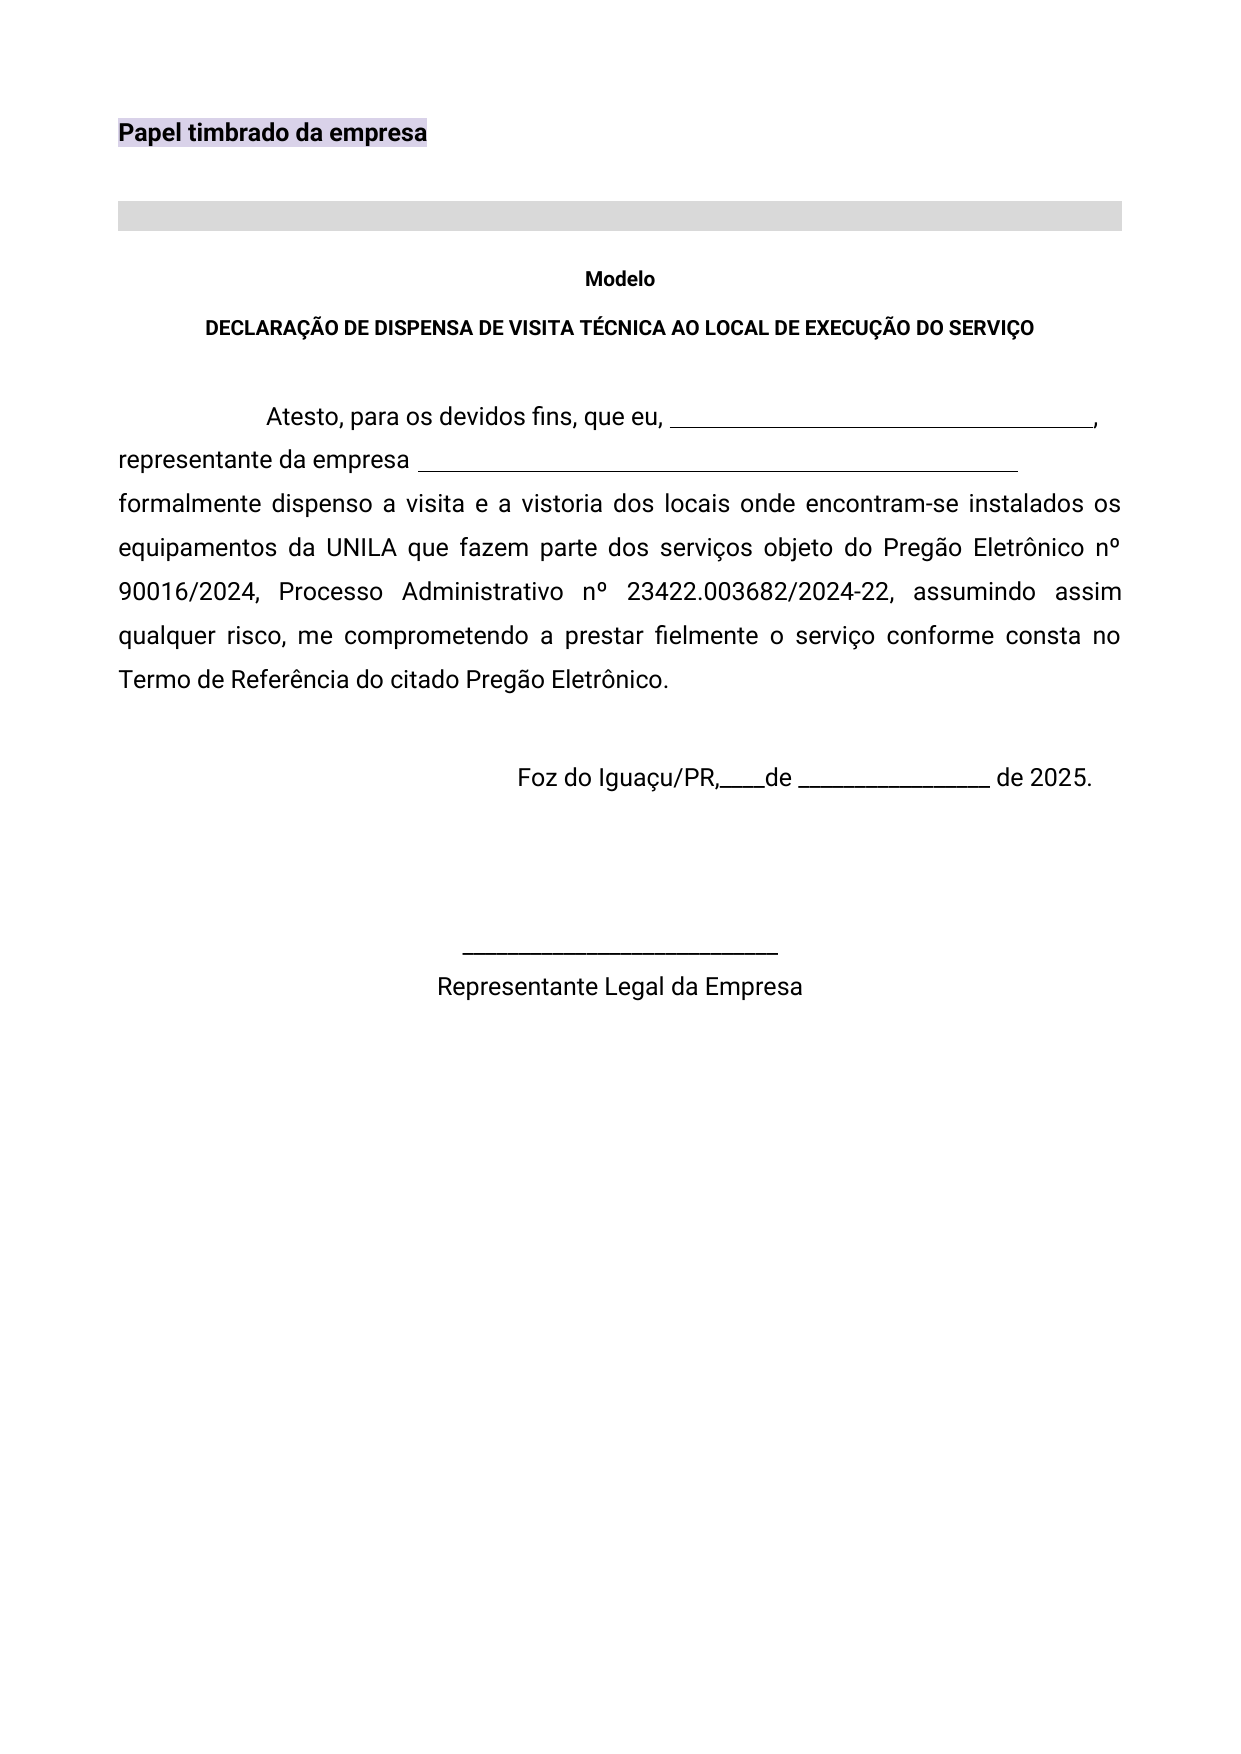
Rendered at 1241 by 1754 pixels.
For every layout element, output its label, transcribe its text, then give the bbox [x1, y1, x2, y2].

text Representante Legal da Empresa [118, 972, 1122, 1001]
text Foz do Iguaçu/PR,____de _________________ de 2025. [118, 763, 1093, 792]
text ____________________________ [118, 930, 1122, 959]
text Modelo [118, 267, 1122, 292]
text DECLARAÇÃO DE DISPENSA DE VISITA TÉCNICA AO LOCAL DE EXECUÇÃO DO SERVIÇO [118, 316, 1122, 341]
text Atesto, para os devidos fins, que eu, , representante da empresa formalmente dispenso a visita e a vistoria dos locais onde encontram-se instalados os equipamentos da UNILA que fazem parte dos serviços objeto do Pregão Eletrônico nº 90016/2024, Processo Administrativo nº 23422.003682/2024-22, assumindo assim qualquer risco, me comprometendo a prestar fielmente o serviço conforme consta no Termo de Referência do citado Pregão Eletrônico. [118, 402, 1122, 694]
